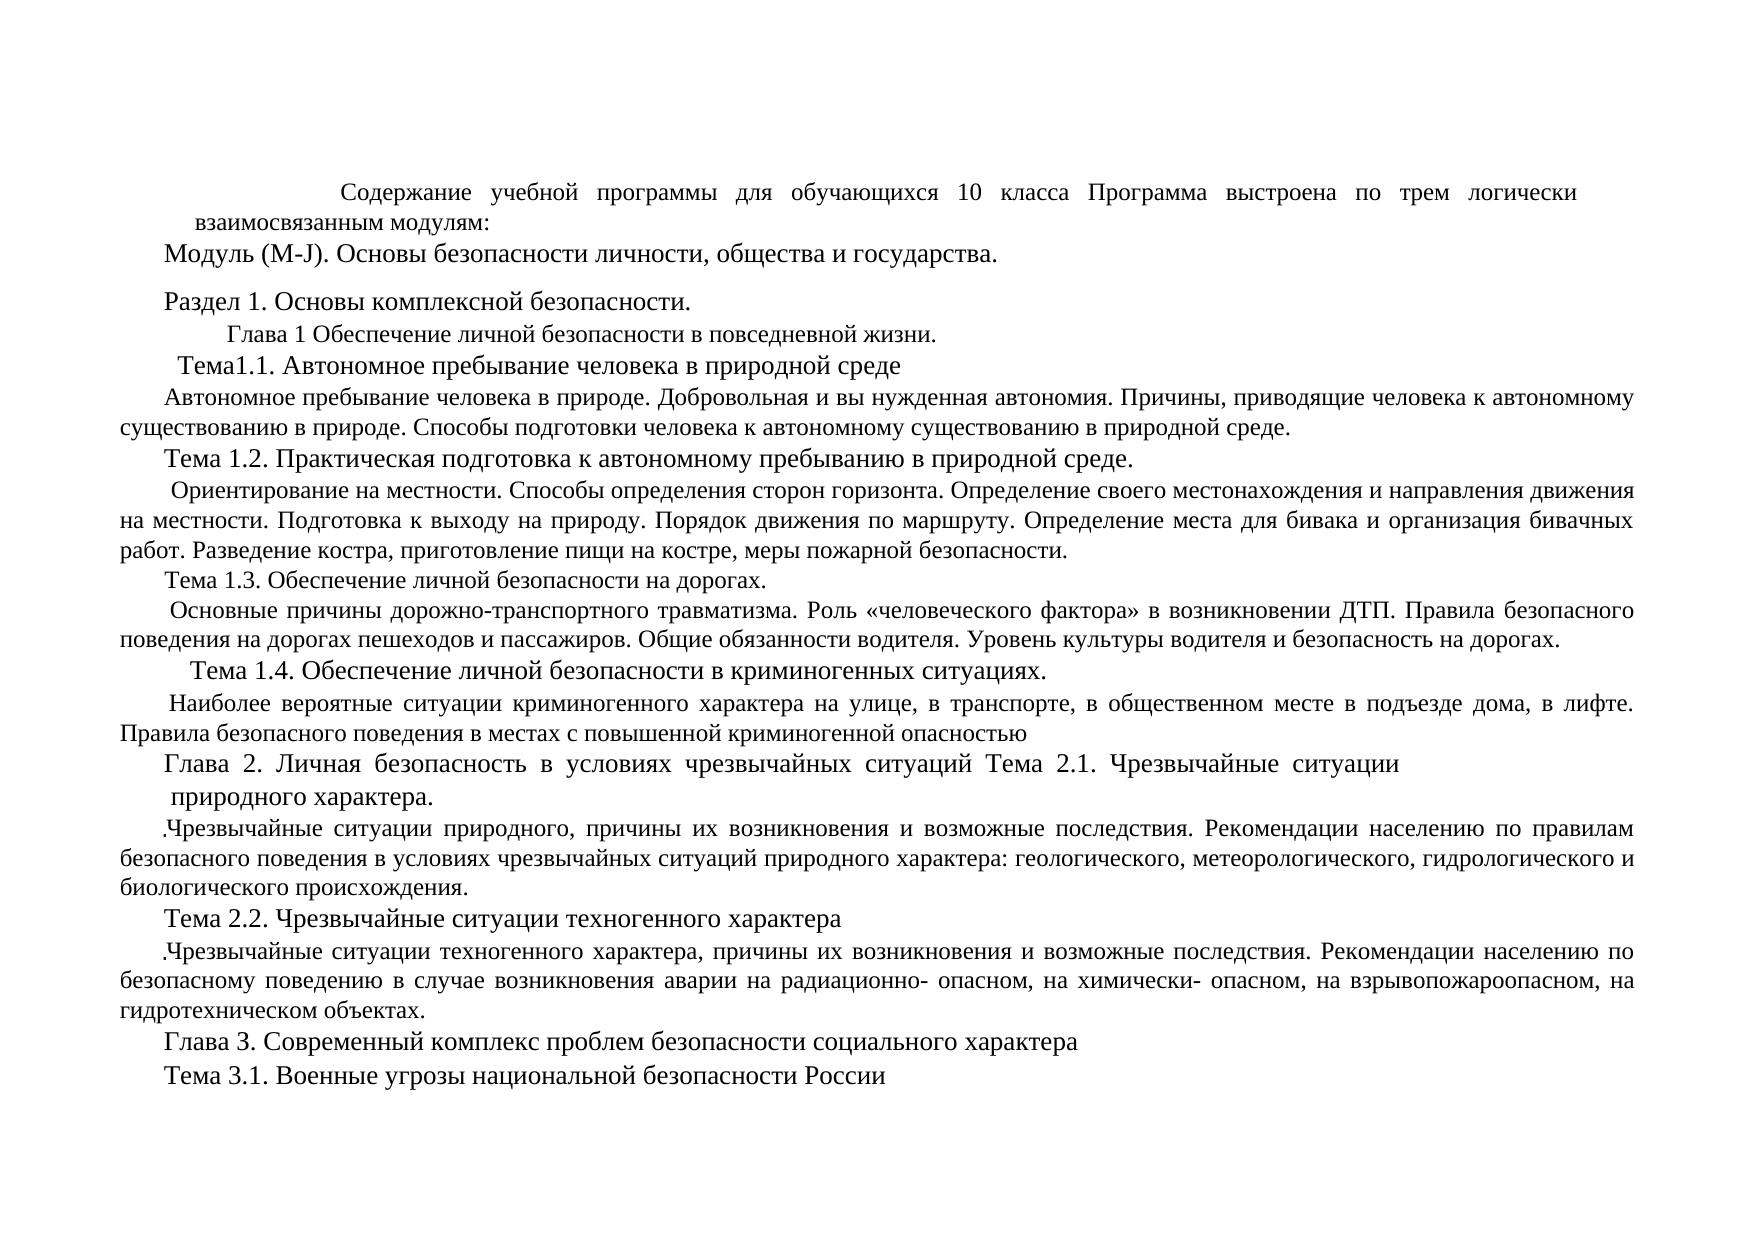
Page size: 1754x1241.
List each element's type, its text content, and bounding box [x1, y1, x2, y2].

text Тема 2.2. Чрезвычайные ситуации техногенного характера [163, 902, 1636, 933]
text Тема 1.4. Обеспечение личной безопасности в криминогенных ситуациях. [189, 654, 1636, 686]
text Тема 1.2. Практическая подготовка к автономному пребыванию в природной среде. [163, 442, 1636, 473]
text Модуль (М-Ј). Основы безопасности личности, общества и государства. [163, 237, 1636, 268]
text Глава 2. Личная безопасность в условиях чрезвычайных ситуаций Тема 2.1. Чрезвычайные ситуации природного характера. [163, 748, 1402, 811]
text Автономное пребывание человека в природе. Добровольная и вы нужденная автономия. Причины, приводящие человека к автономному существованию в природе. Способы подготовки человека к автономному существованию в природной среде. [119, 382, 1636, 441]
text Глава З. Современный комплекс проблем безопасности социального характера [163, 1025, 1636, 1056]
text Чрезвычайные ситуации природного, причины их возникновения и возможные последствия. Рекомендации населению по правилам безопасного поведения в условиях чрезвычайных ситуаций природного характера: геологического, метеорологического, гидрологического и биологического происхождения. [119, 813, 1636, 901]
text Наиболее вероятные ситуации криминогенного характера на улице, в транспорте, в общественном месте в подъезде дома, в лифте. Правила безопасного поведения в местах с повышенной криминогенной опасностью [119, 688, 1636, 746]
text Чрезвычайные ситуации техногенного характера, причины их возникновения и возможные последствия. Рекомендации населению по безопасному поведению в случае возникновения аварии на радиационно- опасном, на химически- опасном, на взрывопожароопасном, на гидротехническом объектах. [119, 936, 1636, 1024]
text Ориентирование на местности. Способы определения сторон горизонта. Определение своего местонахождения и направления движения на местности. Подготовка к выходу на природу. Порядок движения по маршруту. Определение места для бивака и организация бивачных работ. Разведение костра, приготовление пищи на костре, меры пожарной безопасности. [119, 476, 1636, 563]
text Тема 1.3. Обеспечение личной безопасности на дорогах. [164, 565, 1636, 593]
text Основные причины дорожно-транспортного травматизма. Роль «человеческого фактора» в возникновении ДТП. Правила безопасного поведения на дорогах пешеходов и пассажиров. Общие обязанности водителя. Уровень культуры водителя и безопасность на дорогах. [119, 595, 1636, 653]
text Содержание учебной программы для обучающихся 10 класса Программа выстроена по трем логически взаимосвязанным модулям: [194, 177, 1579, 236]
text Раздел 1. Основы комплексной безопасности. [163, 285, 1636, 316]
text Тема 3.1. Военные угрозы национальной безопасности России [163, 1059, 1636, 1090]
text Глава 1 Обеспечение личной безопасности в повседневной жизни. [227, 319, 1636, 347]
text Тема1.1. Автономное пребывание человека в природной среде [177, 349, 1636, 380]
